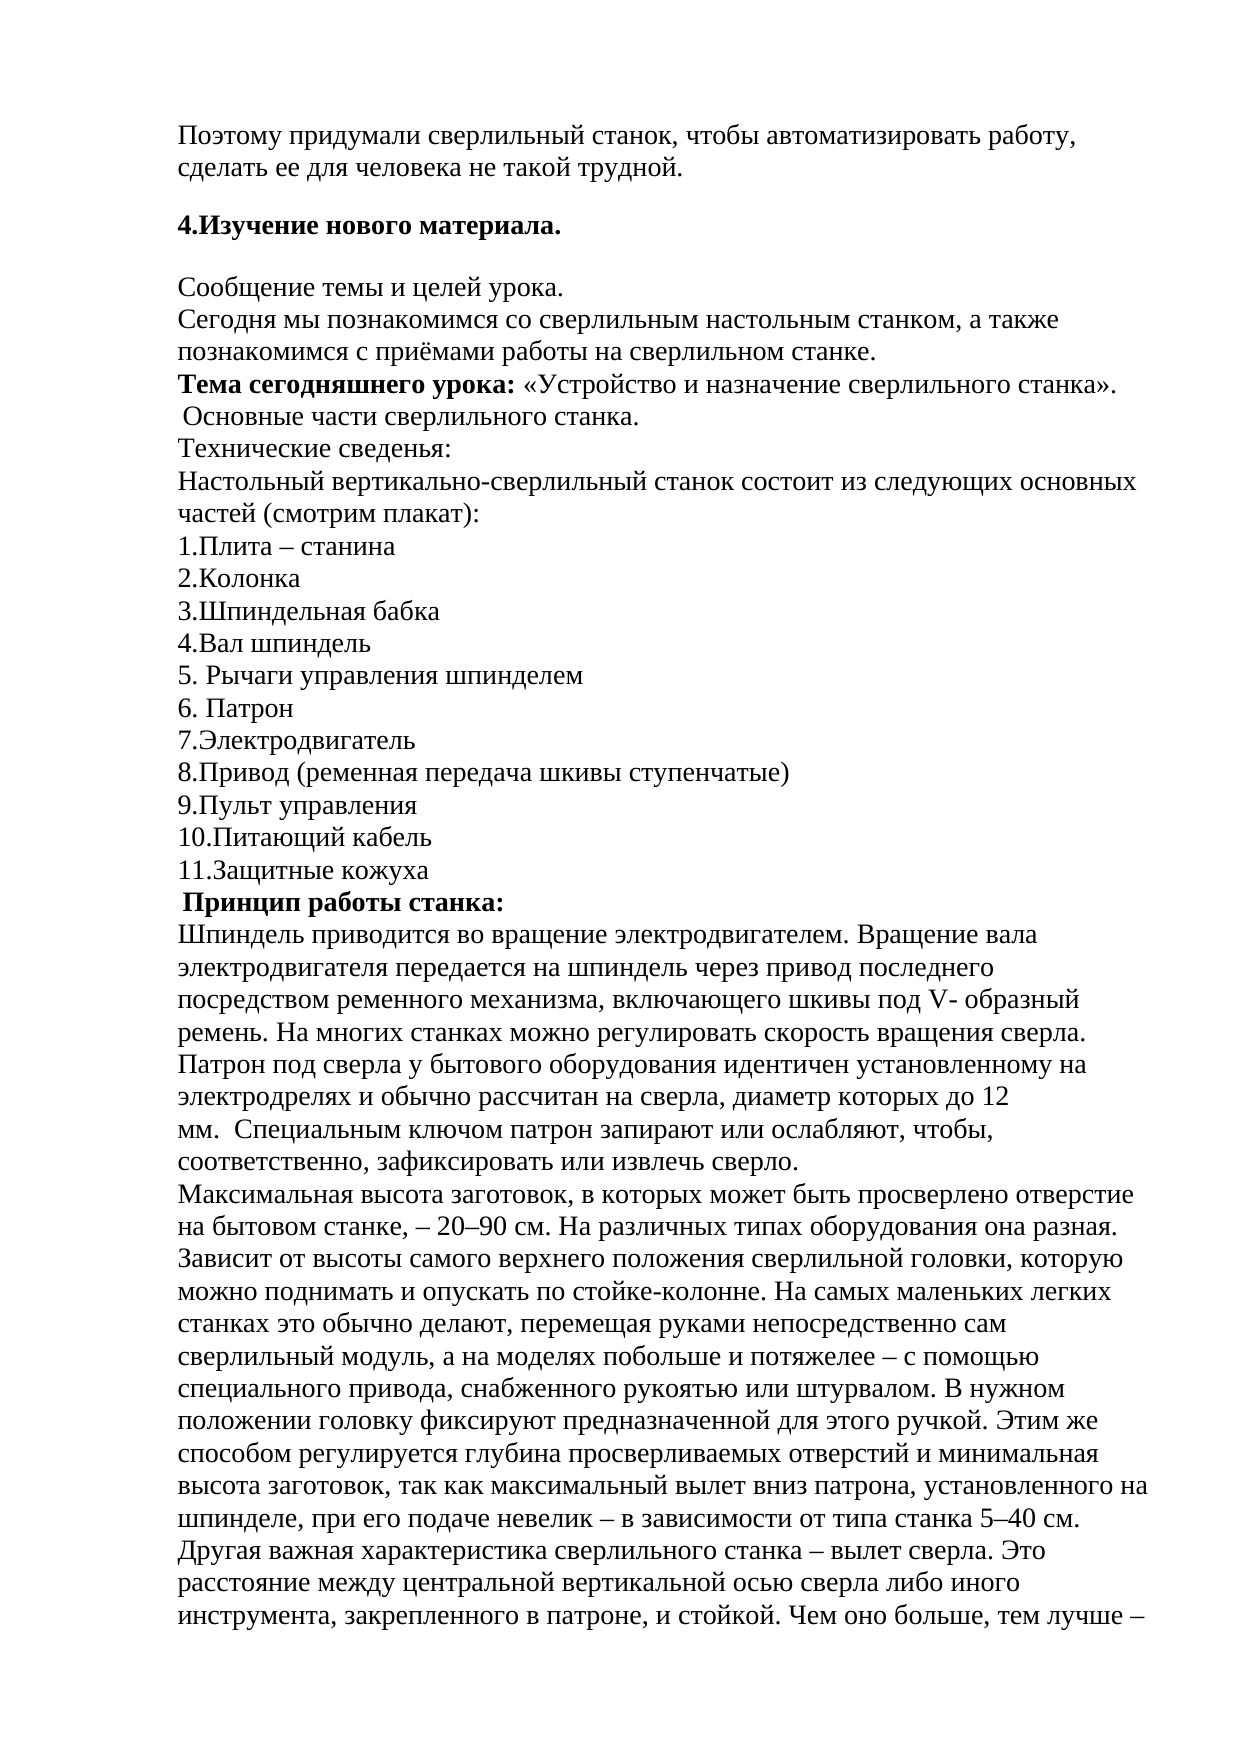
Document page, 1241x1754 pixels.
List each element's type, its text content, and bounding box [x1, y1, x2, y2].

text Патрон под сверла у бытового оборудования идентичен установленному на электродрелях и обычно рассчитан на сверла, диаметр которых до 12 мм. Специальным ключом патрон запирают или ослабляют, чтобы, соответственно, зафиксировать или извлечь сверло. [177, 1047, 1152, 1177]
text 1.Плита – станина [177, 529, 1152, 561]
text 4.Вал шпиндель [177, 626, 1152, 658]
text 7.Электродвигатель [177, 723, 1152, 756]
text Тема сегодняшнего урока: «Устройство и назначение сверлильного станка». [177, 367, 1152, 399]
text Поэтому придумали сверлильный станок, чтобы автоматизировать работу, сделать ее для человека не такой трудной. [177, 118, 1152, 183]
text Настольный вертикально-сверлильный станок состоит из следующих основных частей (смотрим плакат): [177, 464, 1152, 529]
text 9.Пульт управления [177, 788, 1152, 820]
text 4.Изучение нового материала. [177, 208, 1152, 241]
text Шпиндель приводится во вращение электродвигателем. Вращение вала электродвигателя передается на шпиндель через привод последнего посредством ременного механизма, включающего шкивы под V- образный ремень. На многих станках можно регулировать скорость вращения сверла. [177, 917, 1152, 1047]
text Принцип работы станка: [177, 885, 1152, 917]
text Основные части сверлильного станка. [177, 399, 1152, 432]
text 6. Патрон [177, 691, 1152, 723]
text 3.Шпиндельная бабка [177, 593, 1152, 626]
text 8.Привод (ременная передача шкивы ступенчатые) [177, 756, 1152, 788]
text Сообщение темы и целей урока. [177, 241, 1152, 302]
text Максимальная высота заготовок, в которых может быть просверлено отверстие на бытовом станке, – 20–90 см. На различных типах оборудования она разная. Зависит от высоты самого верхнего положения сверлильной головки, которую можно поднимать и опускать по стойке-колонне. На самых маленьких легких станках это обычно делают, перемещая руками непосредственно сам сверлильный модуль, а на моделях побольше и потяжелее – с помощью специального привода, снабженного рукоятью или штурвалом. В нужном положении головку фиксируют предназначенной для этого ручкой. Этим же способом регулируется глубина просверливаемых отверстий и минимальная высота заготовок, так как максимальный вылет вниз патрона, установленного на шпинделе, при его подаче невелик – в зависимости от типа станка 5–40 см. [177, 1177, 1152, 1533]
text 10.Питающий кабель [177, 820, 1152, 853]
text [177, 1533, 1152, 1630]
text 5. Рычаги управления шпинделем [177, 658, 1152, 691]
text Технические сведенья: [177, 432, 1152, 464]
text 11.Защитные кожуха [177, 853, 1152, 885]
text Сегодня мы познакомимся со сверлильным настольным станком, а также познакомимся с приёмами работы на сверлильном станке. [177, 302, 1152, 367]
text 2.Колонка [177, 561, 1152, 593]
